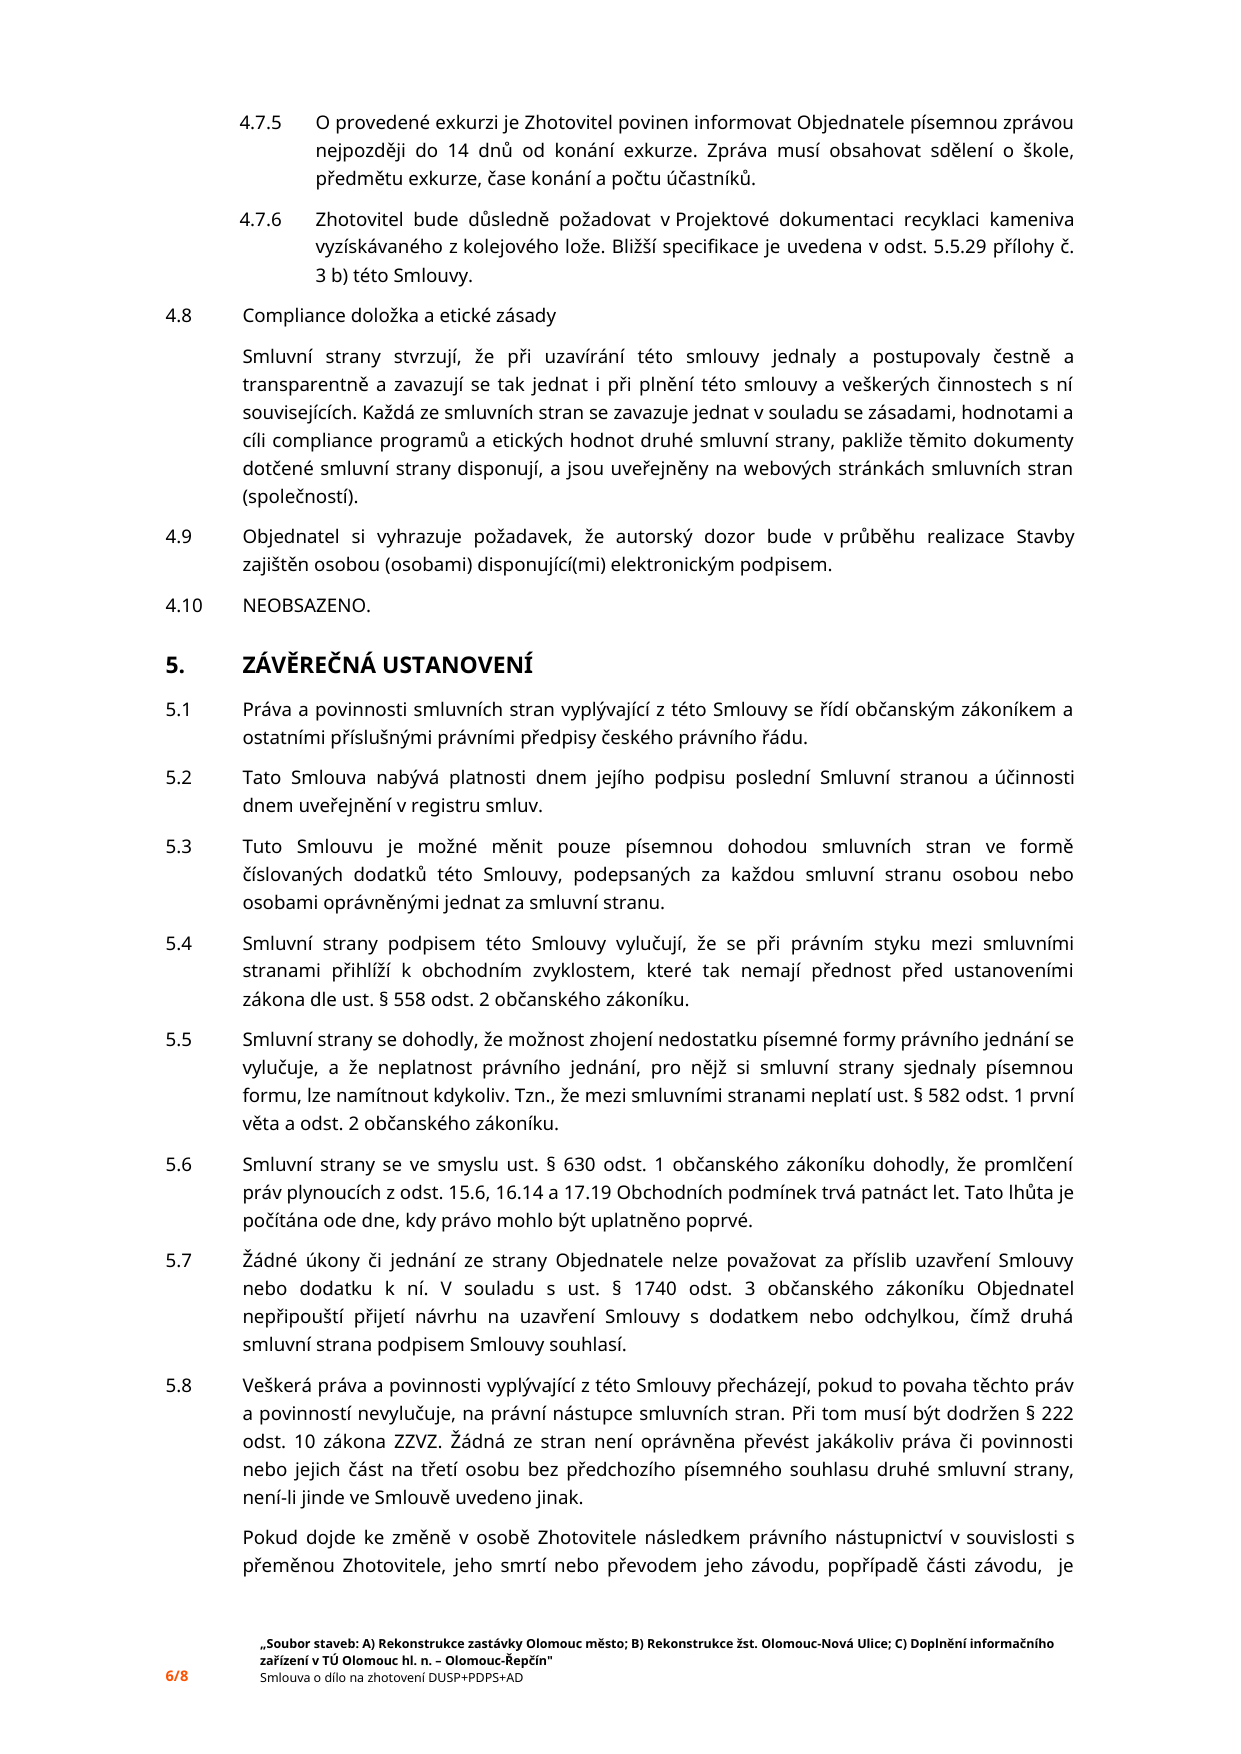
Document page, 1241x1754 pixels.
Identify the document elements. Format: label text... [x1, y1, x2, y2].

text Compliance doložka a etické zásady [165, 302, 1075, 328]
text Tuto Smlouvu je možné měnit pouze písemnou dohodou smluvních stran ve formě číslovaných dodatků této Smlouvy, podepsaných za každou smluvní stranu osobou nebo osobami oprávněnými jednat za smluvní stranu. [165, 833, 1075, 915]
text NEOBSAZENO. [165, 592, 1075, 618]
text Práva a povinnosti smluvních stran vyplývající z této Smlouvy se řídí občanským zákoníkem a ostatními příslušnými právními předpisy českého právního řádu. [165, 696, 1075, 750]
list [242, 1525, 1075, 1578]
text Smluvní strany se ve smyslu ust. § 630 odst. 1 občanského zákoníku dohodly, že promlčení práv plynoucích z odst. 15.6, 16.14 a 17.19 Obchodních podmínek trvá patnáct let. Tato lhůta je počítána ode dne, kdy právo mohlo být uplatněno poprvé. [165, 1151, 1075, 1232]
text Objednatel si vyhrazuje požadavek, že autorský dozor bude v průběhu realizace Stavby zajištěn osobou (osobami) disponující(mi) elektronickým podpisem. [165, 523, 1075, 577]
text Tato Smlouva nabývá platnosti dnem jejího podpisu poslední Smluvní stranou a účinnosti dnem uveřejnění v registru smluv. [165, 765, 1075, 818]
text ZÁVĚREČNÁ USTANOVENÍ [165, 649, 1075, 681]
text Smluvní strany se dohodly, že možnost zhojení nedostatku písemné formy právního jednání se vylučuje, a že neplatnost právního jednání, pro nějž si smluvní strany sjednaly písemnou formu, lze namítnout kdykoliv. Tzn., že mezi smluvními stranami neplatí ust. § 582 odst. 1 první věta a odst. 2 občanského zákoníku. [165, 1026, 1075, 1136]
list O provedené exkurzi je Zhotovitel povinen informovat Objednatele písemnou zprávou nejpozději do 14 dnů od konání exkurze. Zpráva musí obsahovat sdělení o škole, předmětu exkurze, čase konání a počtu účastníků. [239, 109, 1075, 191]
text Veškerá práva a povinnosti vyplývající z této Smlouvy přecházejí, pokud to povaha těchto práv a povinností nevylučuje, na právní nástupce smluvních stran. Při tom musí být dodržen § 222 odst. 10 zákona ZZVZ. Žádná ze stran není oprávněna převést jakákoliv práva či povinnosti nebo jejich část na třetí osobu bez předchozího písemného souhlasu druhé smluvní strany, není-li jinde ve Smlouvě uvedeno jinak. [165, 1372, 1075, 1510]
text Smluvní strany podpisem této Smlouvy vylučují, že se při právním styku mezi smluvními stranami přihlíží k obchodním zvyklostem, které tak nemají přednost před ustanoveními zákona dle ust. § 558 odst. 2 občanského zákoníku. [165, 930, 1075, 1011]
list Smluvní strany stvrzují, že při uzavírání této smlouvy jednaly a postupovaly čestně a transparentně a zavazují se tak jednat i při plnění této smlouvy a veškerých činnostech s ní souvisejících. Každá ze smluvních stran se zavazuje jednat v souladu se zásadami, hodnotami a cíli compliance programů a etických hodnot druhé smluvní strany, pakliže těmito dokumenty dotčené smluvní strany disponují, a jsou uveřejněny na webových stránkách smluvních stran (společností). [242, 343, 1075, 508]
text Žádné úkony či jednání ze strany Objednatele nelze považovat za příslib uzavření Smlouvy nebo dodatku k ní. V souladu s ust. § 1740 odst. 3 občanského zákoníku Objednatel nepřipouští přijetí návrhu na uzavření Smlouvy s dodatkem nebo odchylkou, čímž druhá smluvní strana podpisem Smlouvy souhlasí. [165, 1247, 1075, 1357]
list Zhotovitel bude důsledně požadovat v Projektové dokumentaci recyklaci kameniva vyzískávaného z kolejového lože. Bližší specifikace je uvedena v odst. 5.5.29 přílohy č. 3 b) této Smlouvy. [239, 206, 1075, 287]
